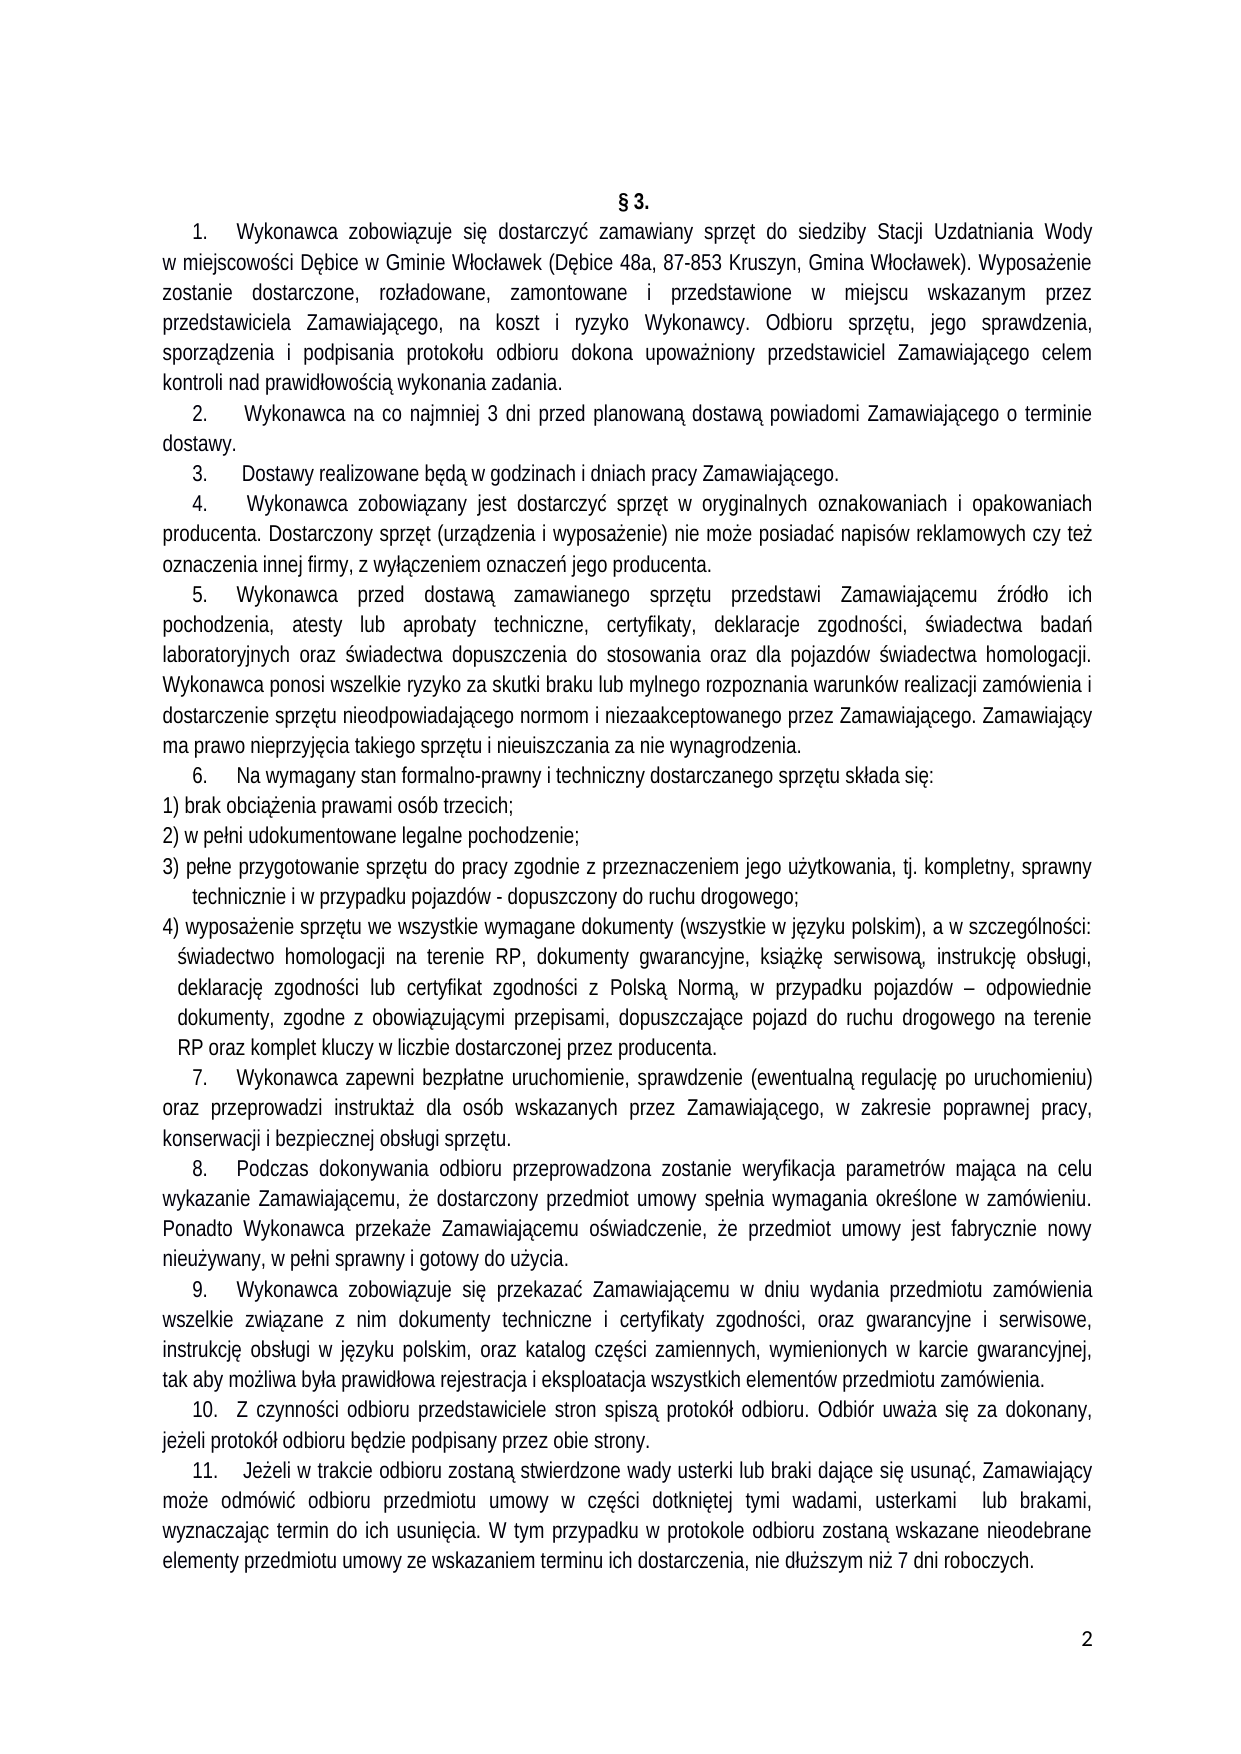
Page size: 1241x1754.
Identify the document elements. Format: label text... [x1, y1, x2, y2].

text 2. Wykonawca na co najmniej 3 dni przed planowaną dostawą powiadomi Zamawiającego o terminie dostawy. [162, 399, 1093, 456]
text 4. Wykonawca zobowiązany jest dostarczyć sprzęt w oryginalnych oznakowaniach i opakowaniach producenta. Dostarczony sprzęt (urządzenia i wyposażenie) nie może posiadać napisów reklamowych czy też oznaczenia innej firmy, z wyłączeniem oznaczeń jego producenta. [162, 490, 1093, 577]
text 6. Na wymagany stan formalno-prawny i techniczny dostarczanego sprzętu składa się: [162, 762, 1093, 788]
text 9. Wykonawca zobowiązuje się przekazać Zamawiającemu w dniu wydania przedmiotu zamówienia wszelkie związane z nim dokumenty techniczne i certyfikaty zgodności, oraz gwarancyjne i serwisowe, instrukcję obsługi w języku polskim, oraz katalog części zamiennych, wymienionych w karcie gwarancyjnej, tak aby możliwa była prawidłowa rejestracja i eksploatacja wszystkich elementów przedmiotu zamówienia. [162, 1276, 1093, 1392]
text 10. Z czynności odbioru przedstawiciele stron spiszą protokół odbioru. Odbiór uważa się za dokonany, jeżeli protokół odbioru będzie podpisany przez obie strony. [162, 1396, 1093, 1453]
text 7. Wykonawca zapewni bezpłatne uruchomienie, sprawdzenie (ewentualną regulację po uruchomieniu) oraz przeprowadzi instruktaż dla osób wskazanych przez Zamawiającego, w zakresie poprawnej pracy, konserwacji i bezpiecznej obsługi sprzętu. [162, 1064, 1093, 1151]
text 1) brak obciążenia prawami osób trzecich; [162, 792, 1093, 818]
text 3) pełne przygotowanie sprzętu do pracy zgodnie z przeznaczeniem jego użytkowania, tj. kompletny, sprawny technicznie i w przypadku pojazdów - dopuszczony do ruchu drogowego; [162, 853, 1093, 909]
text 8. Podczas dokonywania odbioru przeprowadzona zostanie weryfikacja parametrów mająca na celu wykazanie Zamawiającemu, że dostarczony przedmiot umowy spełnia wymagania określone w zamówieniu. Ponadto Wykonawca przekaże Zamawiającemu oświadczenie, że przedmiot umowy jest fabrycznie nowy nieużywany, w pełni sprawny i gotowy do użycia. [162, 1155, 1093, 1272]
text § 3. [175, 188, 1093, 214]
text 11. Jeżeli w trakcie odbioru zostaną stwierdzone wady usterki lub braki dające się usunąć, Zamawiający może odmówić odbioru przedmiotu umowy w części dotkniętej tymi wadami, usterkami lub brakami, wyznaczając termin do ich usunięcia. W tym przypadku w protokole odbioru zostaną wskazane nieodebrane elementy przedmiotu umowy ze wskazaniem terminu ich dostarczenia, nie dłuższym niż 7 dni roboczych. [162, 1457, 1093, 1574]
text 1. Wykonawca zobowiązuje się dostarczyć zamawiany sprzęt do siedziby Stacji Uzdatniania Wody w miejscowości Dębice w Gminie Włocławek (Dębice 48a, 87-853 Kruszyn, Gmina Włocławek). Wyposażenie zostanie dostarczone, rozładowane, zamontowane i przedstawione w miejscu wskazanym przez przedstawiciela Zamawiającego, na koszt i ryzyko Wykonawcy. Odbioru sprzętu, jego sprawdzenia, sporządzenia i podpisania protokołu odbioru dokona upoważniony przedstawiciel Zamawiającego celem kontroli nad prawidłowością wykonania zadania. [162, 218, 1093, 396]
text 4) wyposażenie sprzętu we wszystkie wymagane dokumenty (wszystkie w języku polskim), a w szczególności: świadectwo homologacji na terenie RP, dokumenty gwarancyjne, książkę serwisową, instrukcję obsługi, deklarację zgodności lub certyfikat zgodności z Polską Normą, w przypadku pojazdów – odpowiednie dokumenty, zgodne z obowiązującymi przepisami, dopuszczające pojazd do ruchu drogowego na terenie RP oraz komplet kluczy w liczbie dostarczonej przez producenta. [162, 913, 1093, 1060]
text 2) w pełni udokumentowane legalne pochodzenie; [162, 822, 1093, 849]
text 3. Dostawy realizowane będą w godzinach i dniach pracy Zamawiającego. [162, 460, 1093, 486]
text 5. Wykonawca przed dostawą zamawianego sprzętu przedstawi Zamawiającemu źródło ich pochodzenia, atesty lub aprobaty techniczne, certyfikaty, deklaracje zgodności, świadectwa badań laboratoryjnych oraz świadectwa dopuszczenia do stosowania oraz dla pojazdów świadectwa homologacji. Wykonawca ponosi wszelkie ryzyko za skutki braku lub mylnego rozpoznania warunków realizacji zamówienia i dostarczenie sprzętu nieodpowiadającego normom i niezaakceptowanego przez Zamawiającego. Zamawiający ma prawo nieprzyjęcia takiego sprzętu i nieuiszczania za nie wynagrodzenia. [162, 581, 1093, 758]
